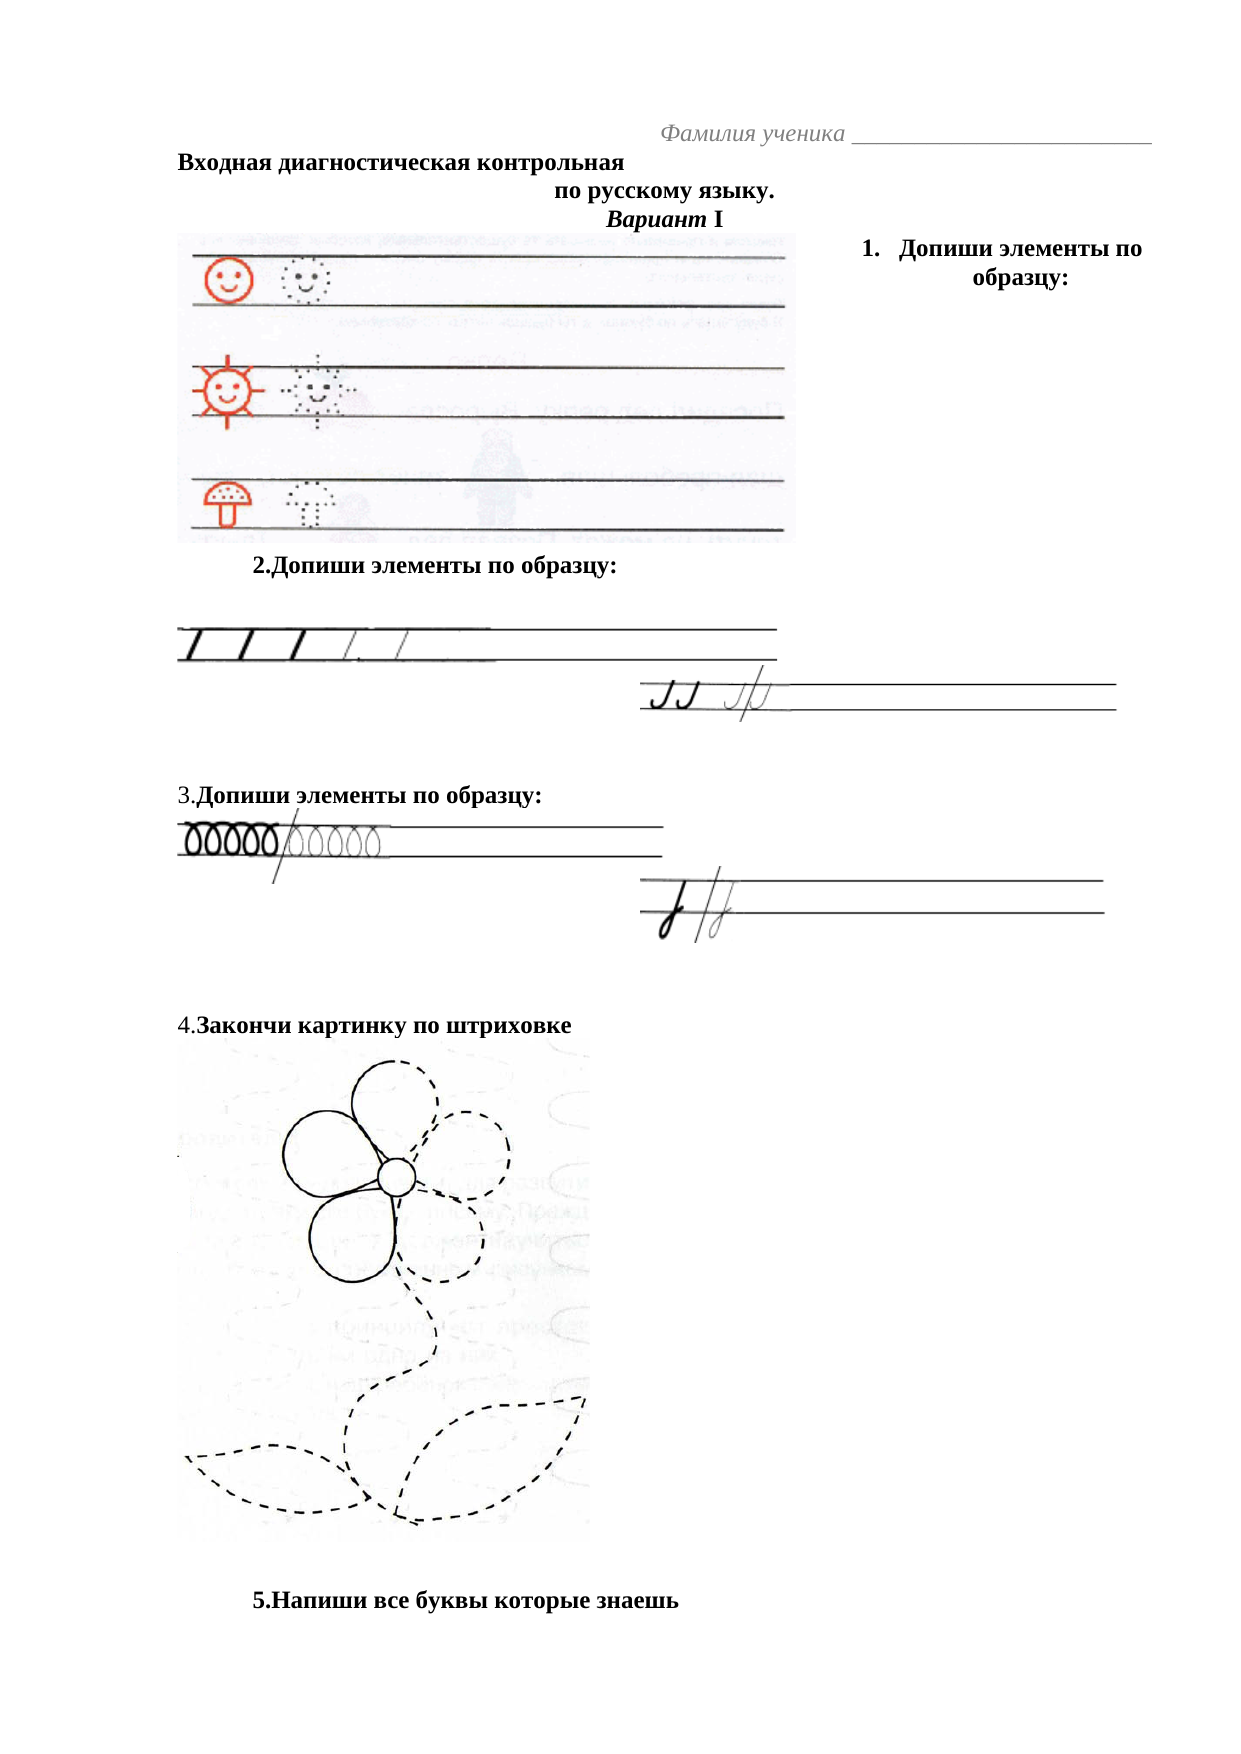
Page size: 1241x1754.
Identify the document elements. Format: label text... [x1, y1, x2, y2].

list Допиши элементы по образцу: [796, 233, 1152, 291]
list 2.Допиши элементы по образцу: [252, 550, 1152, 578]
picture [177, 1038, 590, 1542]
text 4.Закончи картинку по штриховке [177, 1010, 1152, 1039]
picture [177, 233, 796, 543]
text 3.Допиши элементы по образцу: [177, 780, 1152, 809]
text по русскому языку. [177, 176, 1152, 204]
picture [177, 808, 1241, 943]
text Входная диагностическая контрольная [177, 147, 1152, 176]
text Вариант I [177, 204, 1152, 233]
list 5.Напиши все буквы которые знаешь [252, 1586, 1152, 1614]
text Фамилия ученика ________________________ [177, 118, 1152, 147]
picture [177, 607, 1241, 722]
